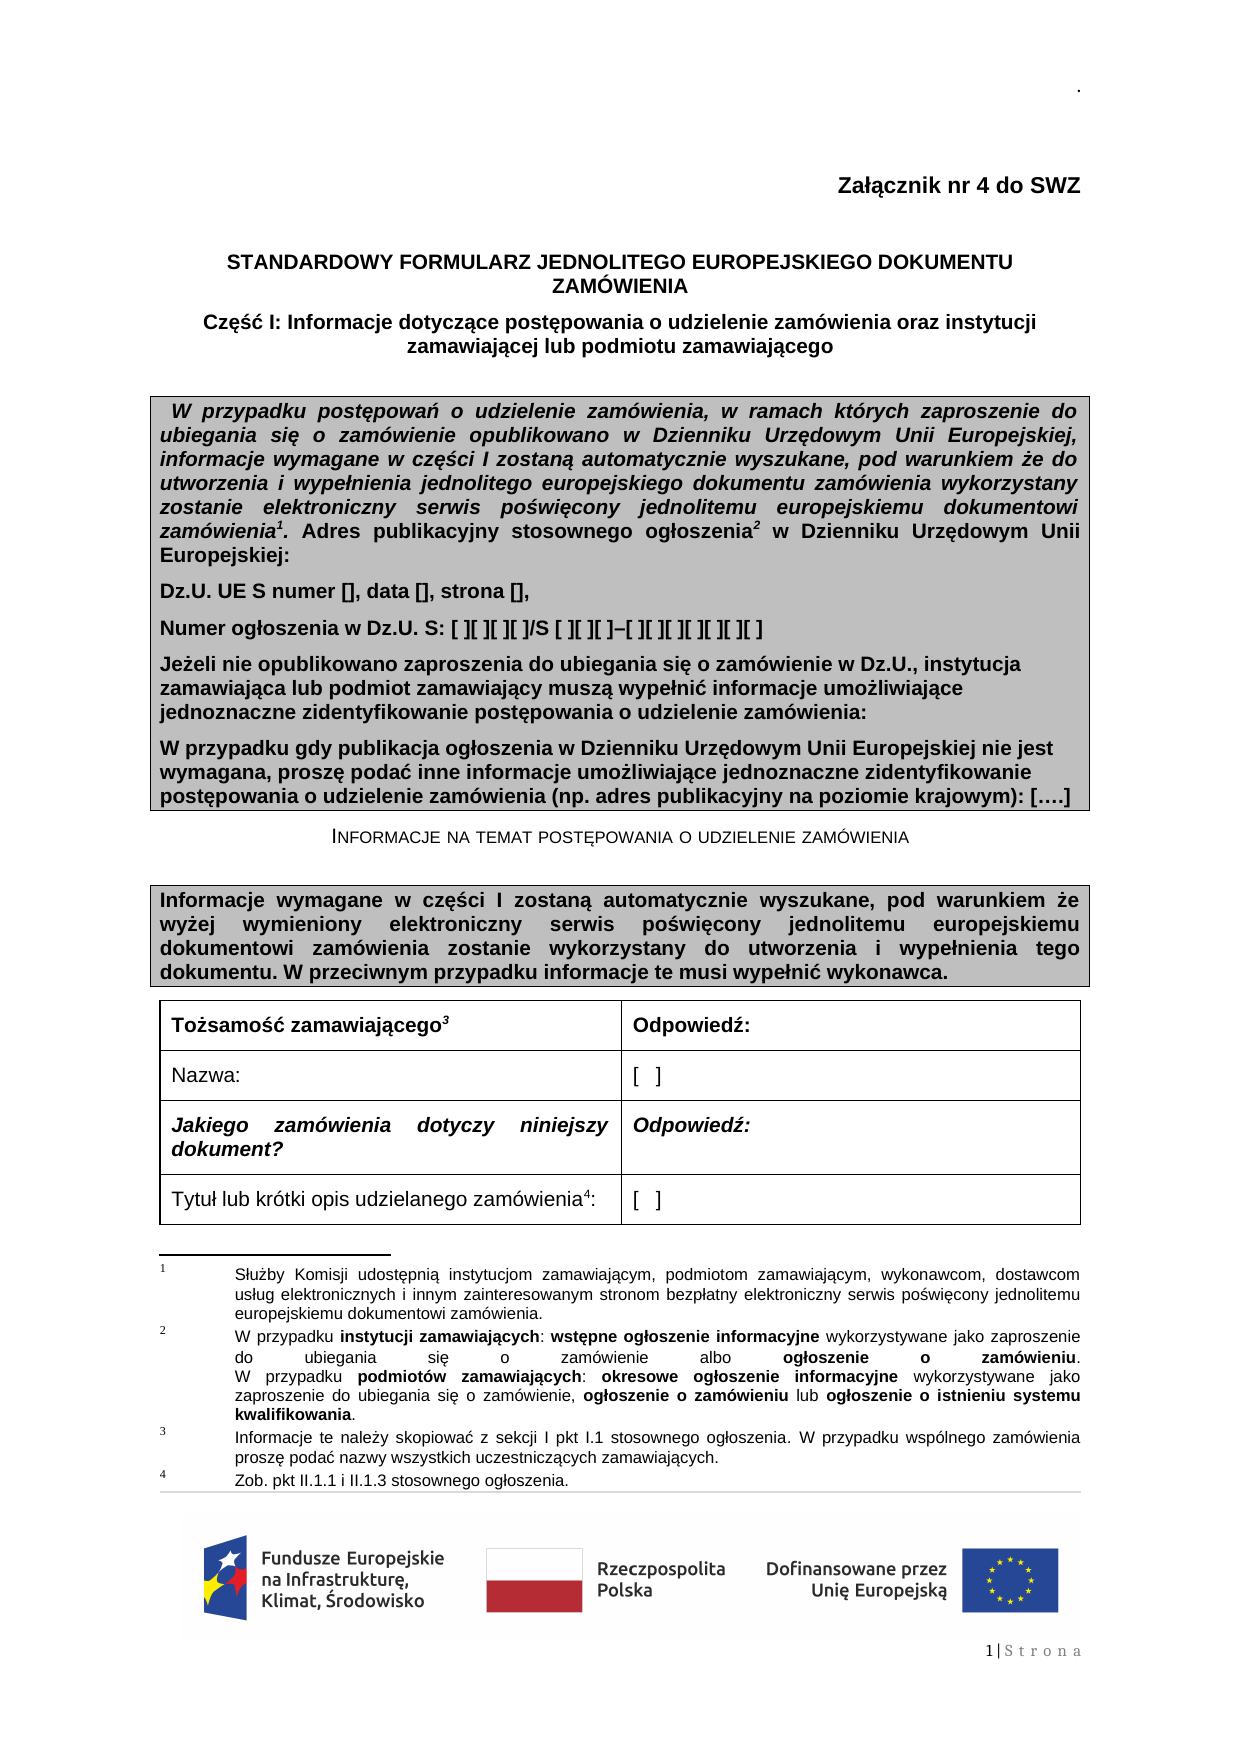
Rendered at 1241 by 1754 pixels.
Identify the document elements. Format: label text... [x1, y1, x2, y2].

table_cell [ ] [622, 1051, 1080, 1100]
text Dz.U. UE S numer [], data [], strona [], [151, 576, 1089, 603]
table_cell Odpowiedź: [622, 1101, 1080, 1174]
text Jeżeli nie opublikowano zaproszenia do ubiegania się o zamówienie w Dz.U., instytucja zamawiająca lub podmiot zamawiający muszą wypełnić informacje umożliwiające jednoznaczne zidentyfikowanie postępowania o udzielenie zamówienia: [151, 649, 1089, 724]
text W przypadku gdy publikacja ogłoszenia w Dzienniku Urzędowym Unii Europejskiej nie jest wymagana, proszę podać inne informacje umożliwiające jednoznaczne zidentyfikowanie postępowania o udzielenie zamówienia (np. adres publikacyjny na poziomie krajowym): [….] [151, 733, 1089, 810]
table_header Tożsamość zamawiającego [161, 1001, 621, 1050]
table_cell Nazwa: [161, 1051, 621, 1100]
text Załącznik nr 4 do SWZ [159, 172, 1081, 198]
table_cell Tytuł lub krótki opis udzielanego zamówienia: [161, 1175, 621, 1224]
text Część I: Informacje dotyczące postępowania o udzielenie zamówienia oraz instytucji zamawiającej lub podmiotu zamawiającego [159, 310, 1081, 358]
picture [182, 1513, 1081, 1642]
text W przypadku postępowań o udzielenie zamówienia, w ramach których zaproszenie do ubiegania się o zamówienie opublikowano w Dzienniku Urzędowym Unii Europejskiej, informacje wymagane w części I zostaną automatycznie wyszukane, pod warunkiem że do utworzenia i wypełnienia jednolitego europejskiego dokumentu zamówienia wykorzystany zostanie elektroniczny serwis poświęcony jednolitemu europejskiemu dokumentowi zamówienia. Adres publikacyjny stosownego ogłoszenia w Dzienniku Urzędowym Unii Europejskiej: [151, 397, 1089, 566]
text Informacje na temat postępowania o udzielenie zamówienia [159, 824, 1081, 848]
table_cell Jakiego zamówienia dotyczy niniejszy dokument? [161, 1101, 621, 1174]
table_header Odpowiedź: [622, 1001, 1080, 1050]
text Numer ogłoszenia w Dz.U. S: [ ][ ][ ][ ]/S [ ][ ][ ]–[ ][ ][ ][ ][ ][ ][ ] [151, 612, 1089, 639]
text Informacje wymagane w części I zostaną automatycznie wyszukane, pod warunkiem że wyżej wymieniony elektroniczny serwis poświęcony jednolitemu europejskiemu dokumentowi zamówienia zostanie wykorzystany do utworzenia i wypełnienia tego dokumentu. W przeciwnym przypadku informacje te musi wypełnić wykonawca. [151, 886, 1089, 986]
text Standardowy formularz jednolitego europejskiego dokumentu zamówienia [159, 250, 1081, 298]
table_cell [ ] [622, 1175, 1080, 1224]
